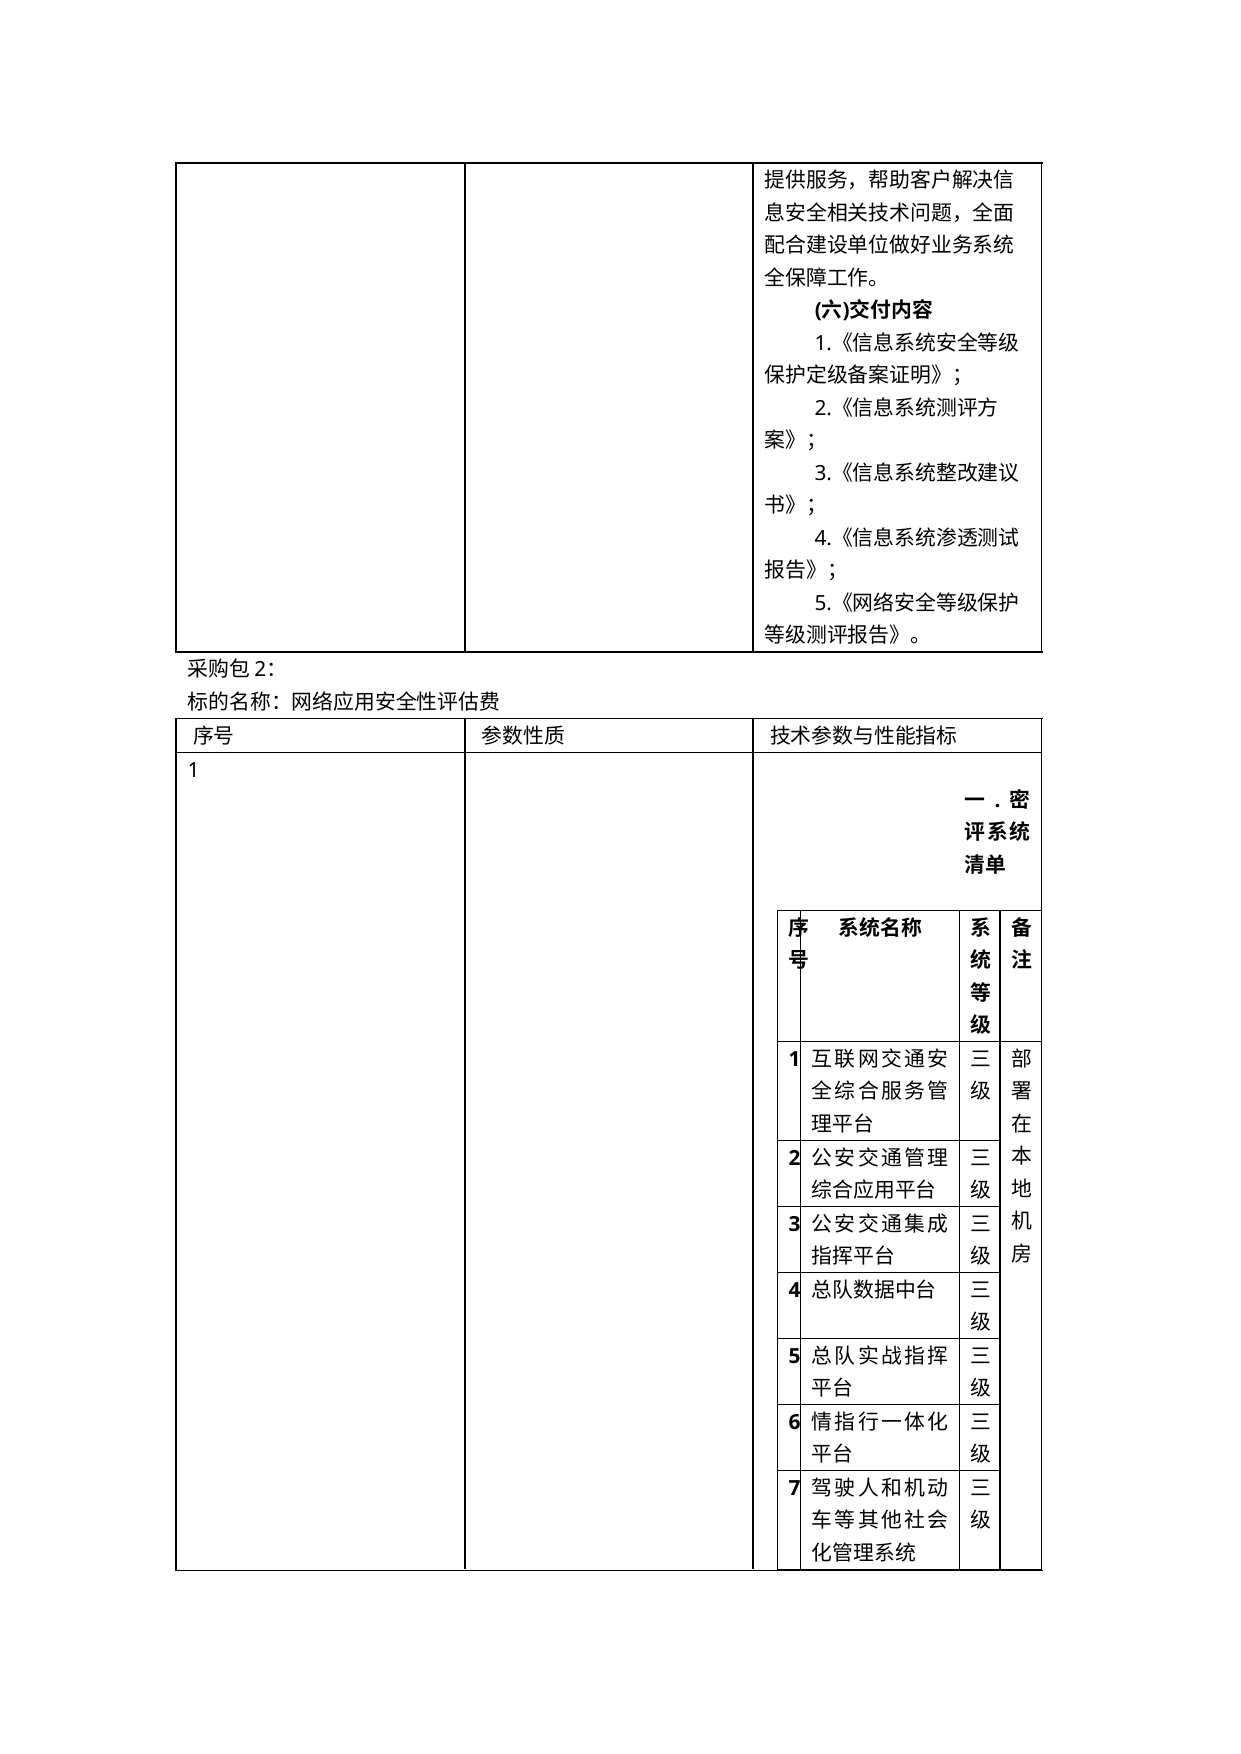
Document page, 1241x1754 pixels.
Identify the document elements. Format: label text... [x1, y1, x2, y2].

table_cell 1 [177, 753, 464, 1569]
table_header 参数性质 [466, 719, 752, 752]
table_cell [754, 164, 1041, 651]
table_cell [466, 164, 752, 651]
table_header 技术参数与性能指标 [754, 719, 1041, 752]
table_header 序号 [177, 719, 464, 752]
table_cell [754, 753, 1041, 1569]
text 标的名称：网络应用安全性评估费 [187, 685, 1053, 718]
table_cell [466, 753, 752, 1569]
table_cell 1 [177, 164, 464, 651]
text 采购包2： [187, 653, 1053, 685]
